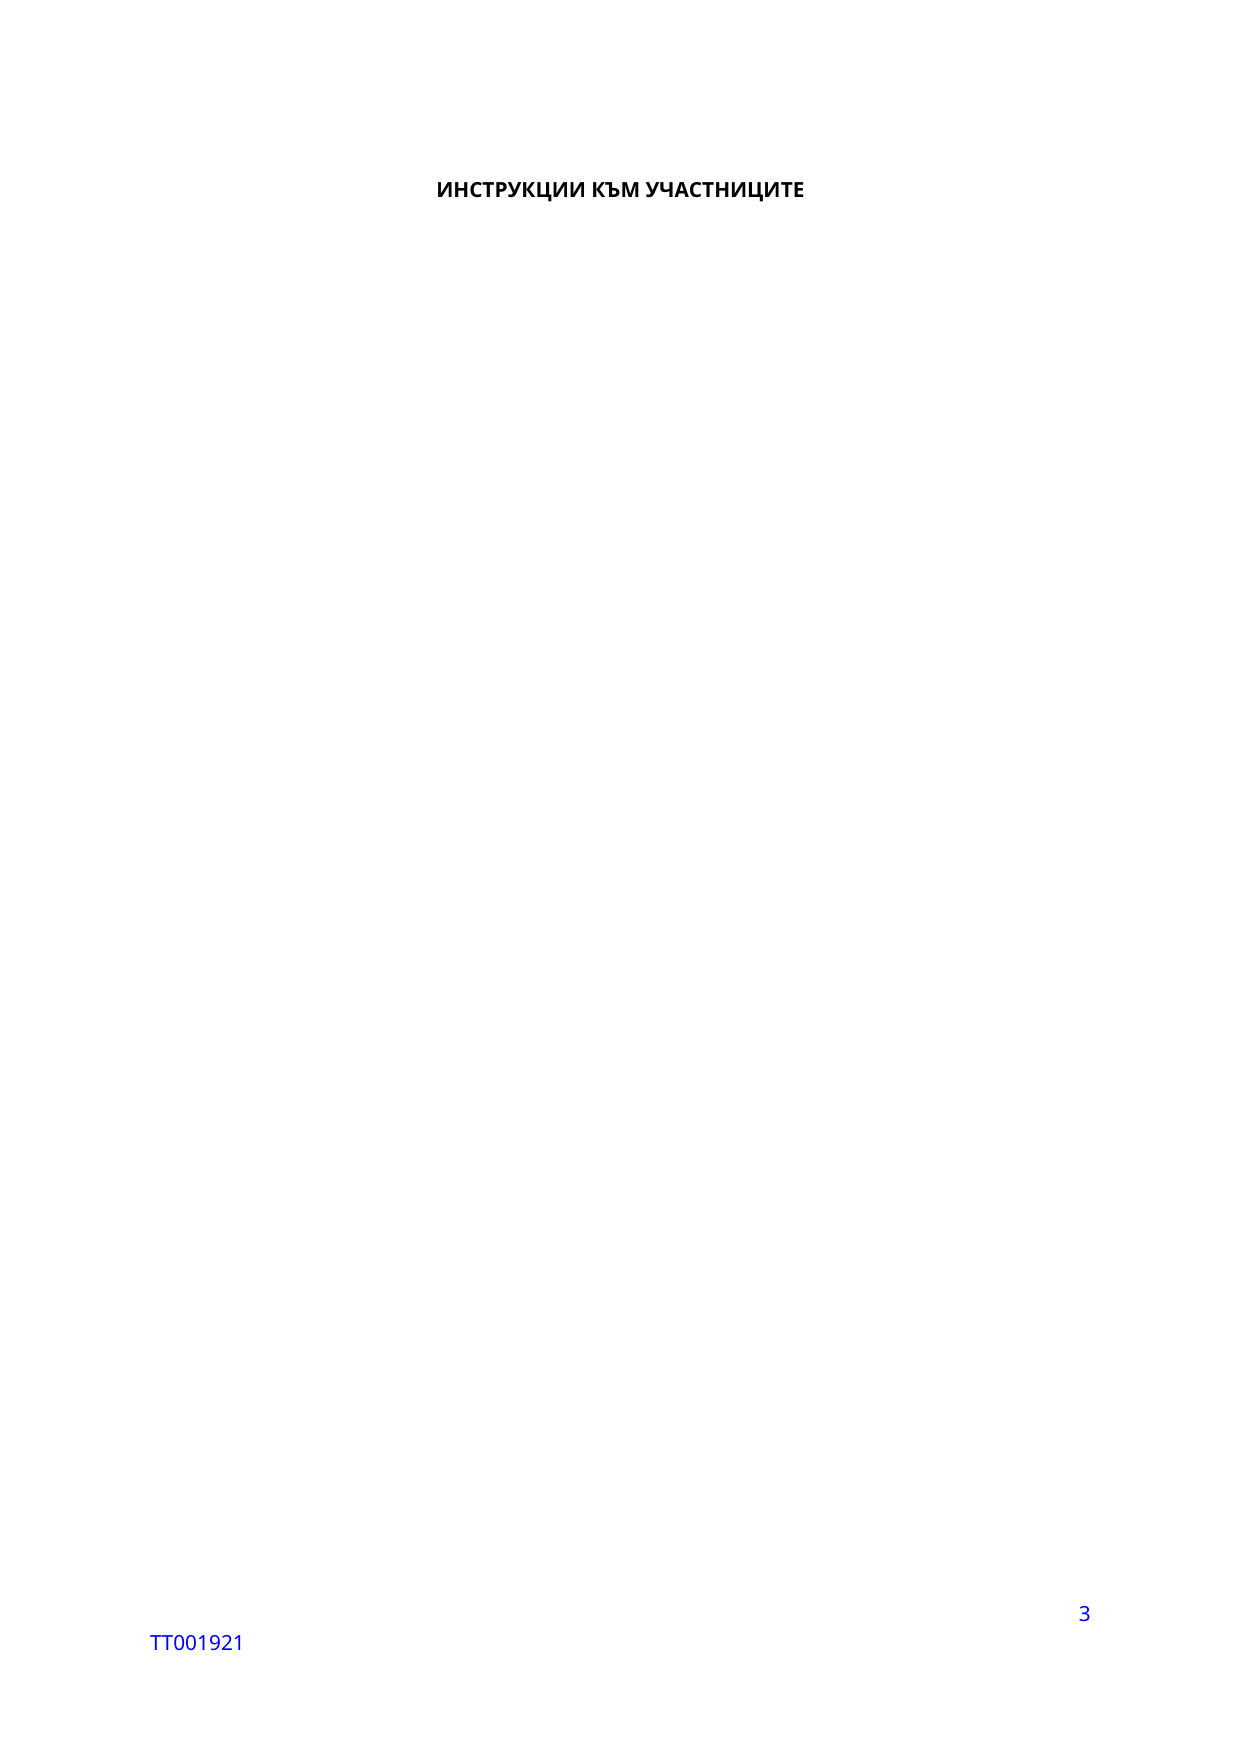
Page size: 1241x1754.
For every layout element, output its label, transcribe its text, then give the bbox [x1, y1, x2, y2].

text ИНСТРУКЦИИ КЪМ УЧАСТНИЦИТЕ [150, 175, 1090, 203]
